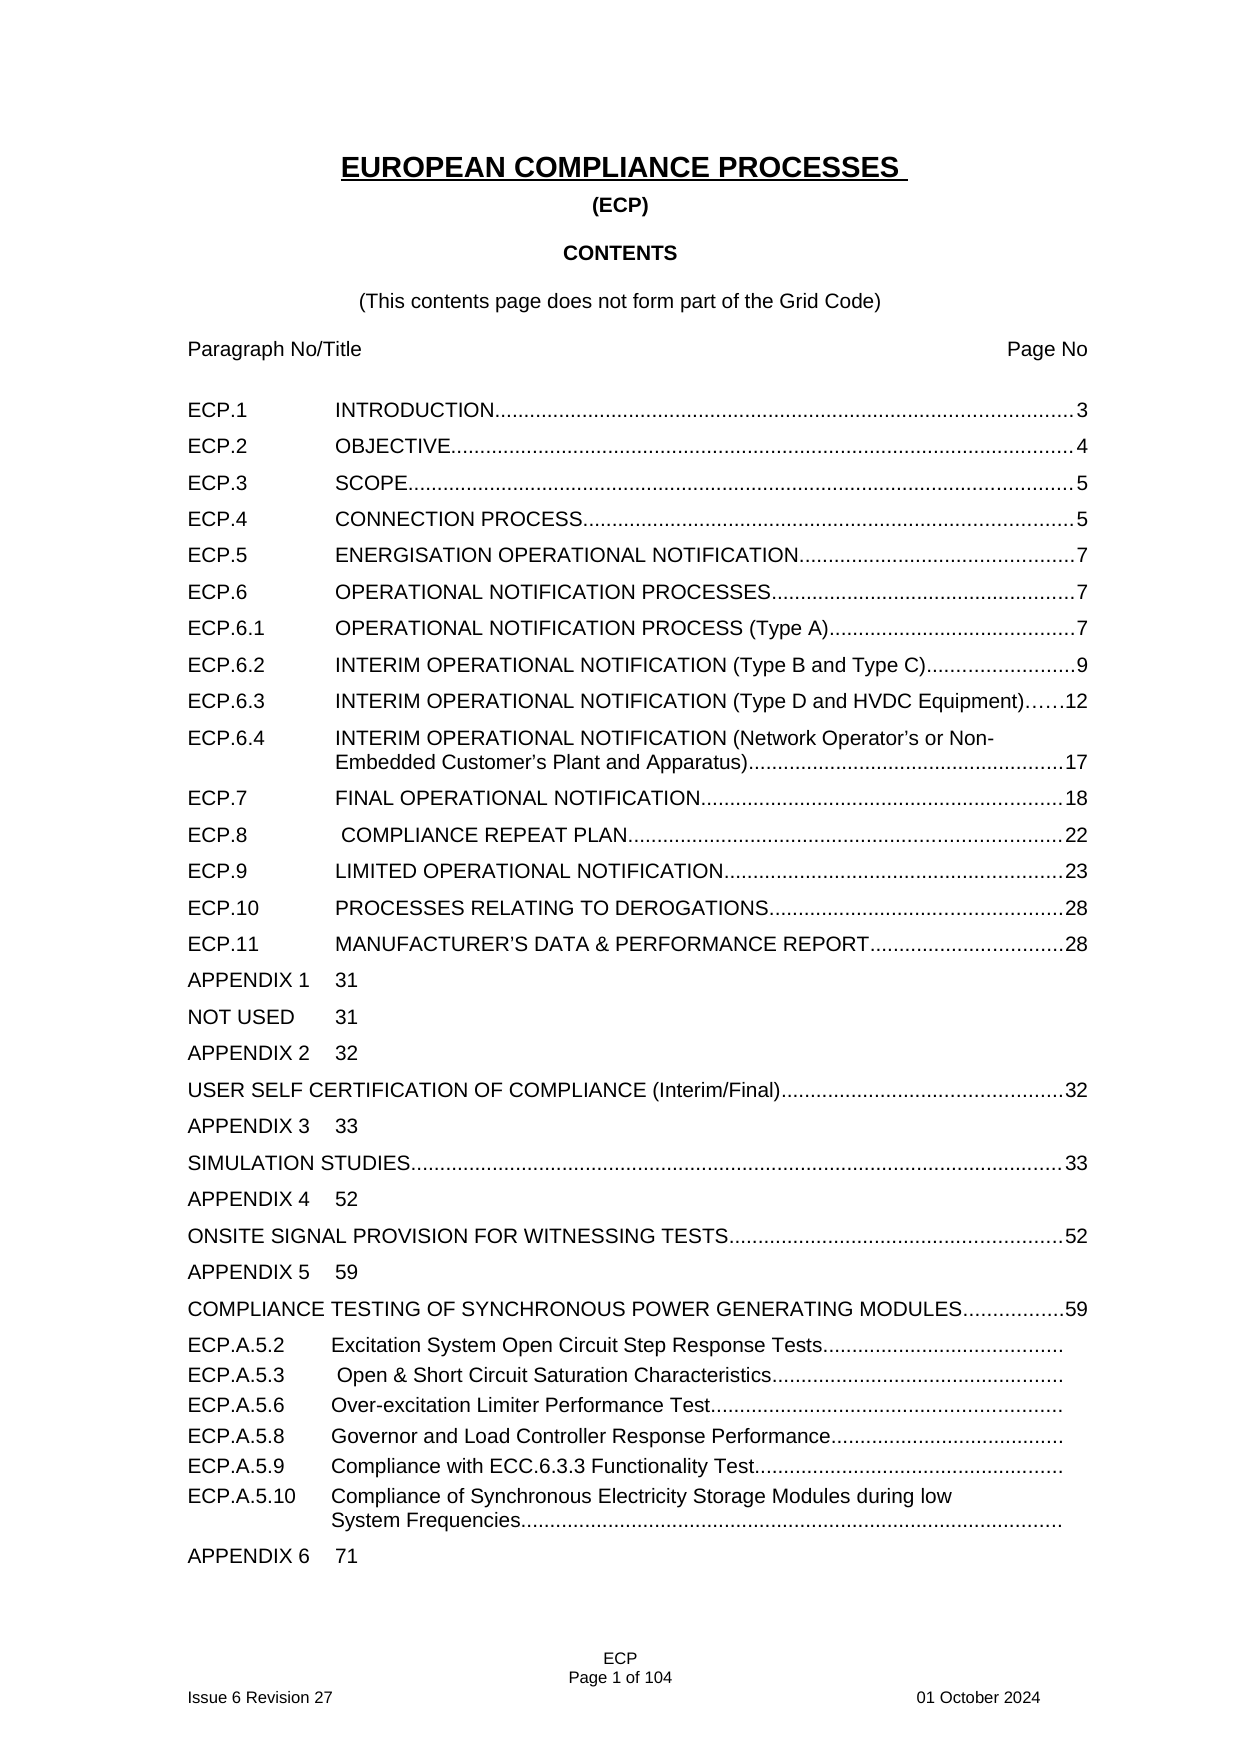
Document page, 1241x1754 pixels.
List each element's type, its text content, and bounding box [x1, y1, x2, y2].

text APPENDIX 2 32 [187, 1041, 1088, 1065]
text ECP.A.5.8 Governor and Load Controller Response Performance 64 [187, 1423, 953, 1447]
text APPENDIX 6 71 [187, 1544, 1088, 1568]
text ECP.6.4 INTERIM OPERATIONAL NOTIFICATION (Network Operator’s or Non-Embedded Customer’s Plant and Apparatus) 17 [187, 726, 1088, 773]
text NOT USED 31 [187, 1005, 1088, 1029]
text ECP.A.5.9 Compliance with ECC.6.3.3 Functionality Test 69 [187, 1454, 953, 1478]
text COMPLIANCE TESTING OF SYNCHRONOUS POWER GENERATING MODULES 59 [187, 1296, 1088, 1320]
text ECP.A.5.6 Over-excitation Limiter Performance Test 63 [187, 1393, 953, 1417]
text EUROPEAN COMPLIANCE PROCESSES [187, 150, 1053, 183]
text ECP.7 FINAL OPERATIONAL NOTIFICATION 18 [187, 786, 1088, 810]
text (ECP) [187, 193, 1053, 217]
text ECP.11 MANUFACTURER’S DATA & PERFORMANCE REPORT 28 [187, 932, 1088, 956]
text ECP.9 LIMITED OPERATIONAL NOTIFICATION 23 [187, 859, 1088, 883]
text USER SELF CERTIFICATION OF COMPLIANCE (Interim/Final) 32 [187, 1078, 1088, 1102]
text ECP.6.1 OPERATIONAL NOTIFICATION PROCESS (Type A) 7 [187, 616, 1088, 640]
text ECP.A.5.3 Open & Short Circuit Saturation Characteristics 60 [187, 1363, 953, 1387]
text Paragraph No/Title Page No [187, 337, 1053, 361]
text APPENDIX 5 59 [187, 1260, 1088, 1284]
text APPENDIX 1 31 [187, 968, 1088, 992]
text SIMULATION STUDIES 33 [187, 1151, 1088, 1174]
text ECP.3 SCOPE 5 [187, 470, 1088, 494]
text ECP.6.3 INTERIM OPERATIONAL NOTIFICATION (Type D and HVDC Equipment) 12 [187, 689, 1088, 713]
text ECP.6.2 INTERIM OPERATIONAL NOTIFICATION (Type B and Type C) 9 [187, 653, 1088, 677]
text CONTENTS [187, 241, 1053, 265]
text APPENDIX 3 33 [187, 1114, 1088, 1138]
text ONSITE SIGNAL PROVISION FOR WITNESSING TESTS 52 [187, 1223, 1088, 1247]
text ECP.10 PROCESSES RELATING TO DEROGATIONS 28 [187, 895, 1088, 919]
text ECP.A.5.10 Compliance of Synchronous Electricity Storage Modules during low System Frequencies 69 [187, 1484, 953, 1532]
text ECP.2 OBJECTIVE 4 [187, 434, 1088, 458]
text ECP.4 CONNECTION PROCESS 5 [187, 507, 1088, 531]
text ECP.5 ENERGISATION OPERATIONAL NOTIFICATION 7 [187, 543, 1088, 567]
text (This contents page does not form part of the Grid Code) [187, 289, 1053, 313]
text APPENDIX 4 52 [187, 1187, 1088, 1211]
text ECP.8 COMPLIANCE REPEAT PLAN 22 [187, 822, 1088, 846]
text ECP.1 INTRODUCTION 3 [187, 397, 1088, 421]
text ECP.6 OPERATIONAL NOTIFICATION PROCESSES 7 [187, 580, 1088, 604]
text ECP.A.5.2 Excitation System Open Circuit Step Response Tests 60 [187, 1333, 953, 1357]
